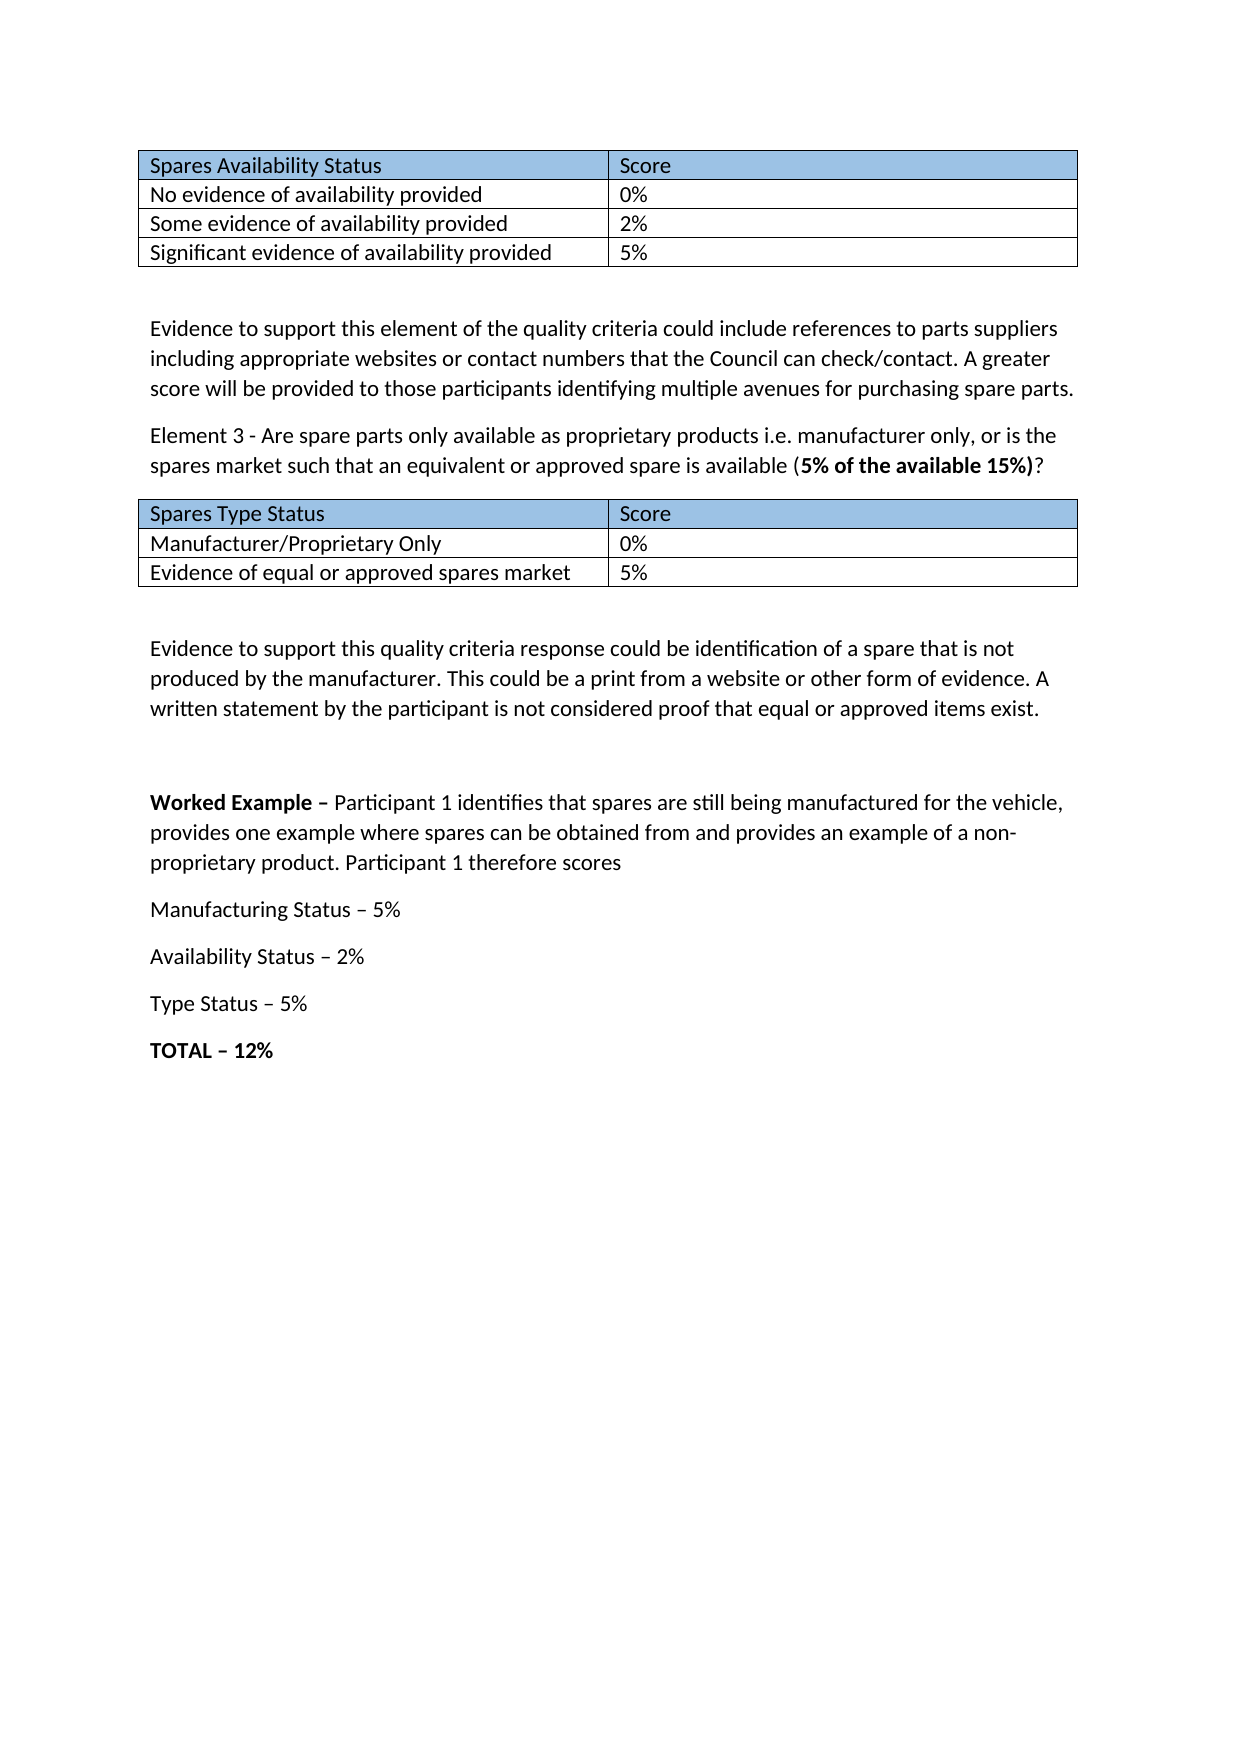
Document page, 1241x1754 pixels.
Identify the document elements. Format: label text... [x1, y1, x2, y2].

text Evidence to support this element of the quality criteria could include references to parts suppliers including appropriate websites or contact numbers that the Council can check/contact. A greater score will be provided to those participants identifying multiple avenues for purchasing spare parts. [150, 314, 1090, 403]
table_cell Some evidence of availability provided [139, 209, 608, 237]
text Element 3 - Are spare parts only available as proprietary products i.e. manufacturer only, or is the spares market such that an equivalent or approved spare is available (5% of the available 15%)? [150, 421, 1090, 480]
text Evidence to support this quality criteria response could be identification of a spare that is not produced by the manufacturer. This could be a print from a website or other form of evidence. A written statement by the participant is not considered proof that equal or approved items exist. [150, 634, 1090, 722]
table_cell Evidence of equal or approved spares market [139, 558, 608, 586]
table_cell No evidence of availability provided [139, 180, 608, 208]
table_header Score [609, 151, 1077, 179]
table_cell 5% [609, 558, 1077, 586]
table_cell 5% [609, 238, 1077, 266]
table_cell 2% [609, 209, 1077, 237]
table_header Score [609, 500, 1077, 528]
table_cell 0% [609, 180, 1077, 208]
text Worked Example – Participant 1 identifies that spares are still being manufactured for the vehicle, provides one example where spares can be obtained from and provides an example of a non-proprietary product. Participant 1 therefore scores [150, 788, 1090, 876]
table_header Spares Availability Status [139, 151, 608, 179]
text Type Status – 5% [150, 989, 1090, 1017]
text TOTAL – 12% [150, 1036, 1090, 1064]
text Availability Status – 2% [150, 942, 1090, 970]
table_header Spares Type Status [139, 500, 608, 528]
table_cell Significant evidence of availability provided [139, 238, 608, 266]
table_cell Manufacturer/Proprietary Only [139, 529, 608, 557]
table_cell 0% [609, 529, 1077, 557]
text Manufacturing Status – 5% [150, 895, 1090, 923]
